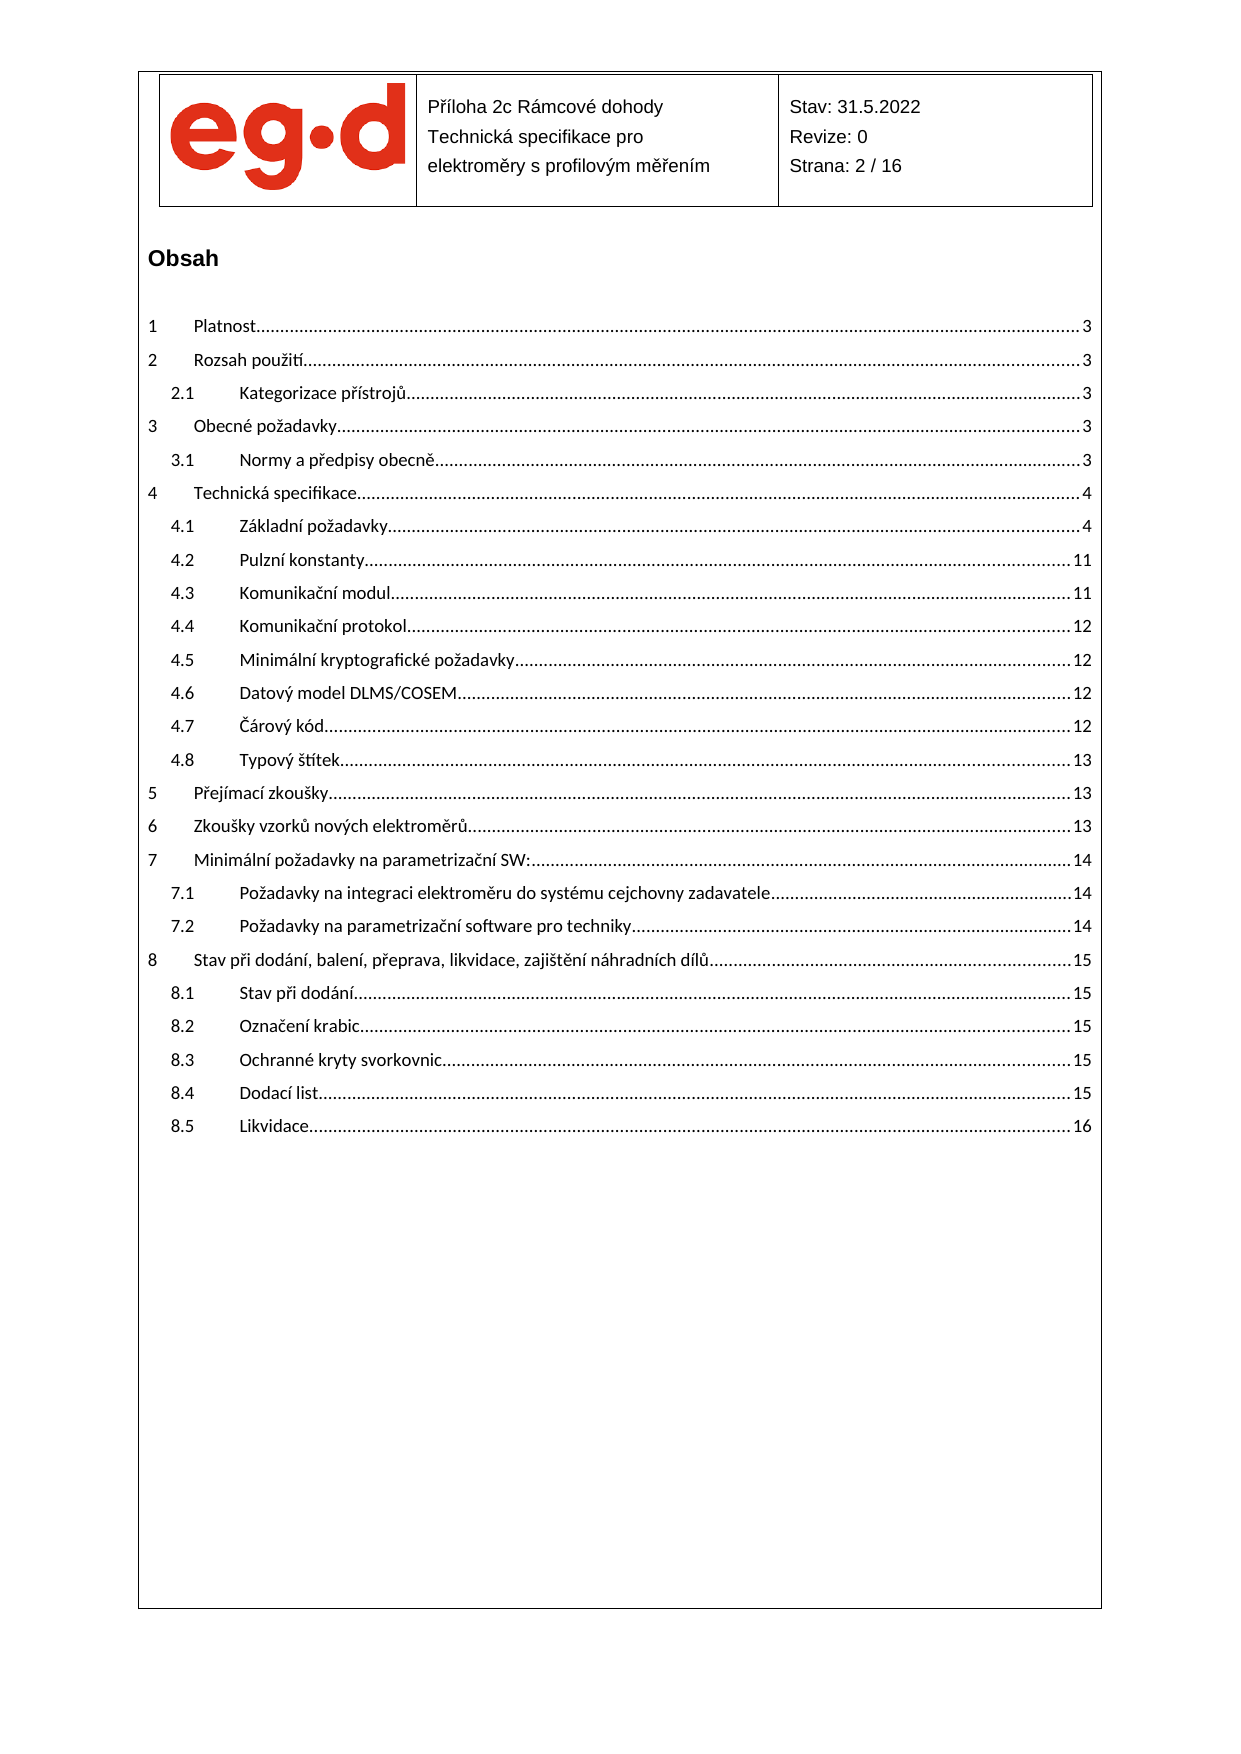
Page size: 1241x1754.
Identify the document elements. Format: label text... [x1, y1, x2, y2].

text 4.8 Typový štítek 13 [171, 748, 1093, 771]
text 7 Minimální požadavky na parametrizační SW: 14 [148, 848, 1093, 871]
text 4 Technická specifikace 4 [148, 481, 1093, 504]
text 4.5 Minimální kryptografické požadavky 12 [171, 648, 1093, 671]
text Obsah [148, 245, 1093, 272]
text 1 Platnost 3 [148, 315, 1093, 338]
text 6 Zkoušky vzorků nových elektroměrů 13 [148, 815, 1093, 838]
picture [170, 83, 406, 190]
text 2.1 Kategorizace přístrojů 3 [171, 381, 1093, 404]
text 4.4 Komunikační protokol 12 [171, 615, 1093, 638]
text 4.2 Pulzní konstanty 11 [171, 548, 1093, 571]
text 7.1 Požadavky na integraci elektroměru do systému cejchovny zadavatele 14 [171, 881, 1093, 904]
text 5 Přejímací zkoušky 13 [148, 781, 1093, 804]
text 3.1 Normy a předpisy obecně 3 [171, 448, 1093, 471]
text 4.6 Datový model DLMS/COSEM 12 [171, 681, 1093, 704]
text 8.2 Označení krabic 15 [171, 1015, 1093, 1038]
text 4.3 Komunikační modul 11 [171, 581, 1093, 604]
text 8.3 Ochranné kryty svorkovnic 15 [171, 1048, 1093, 1071]
text 7.2 Požadavky na parametrizační software pro techniky 14 [171, 915, 1093, 938]
text 4.1 Základní požadavky 4 [171, 515, 1093, 538]
text 8.4 Dodací list 15 [171, 1081, 1093, 1104]
text 8.5 Likvidace 16 [171, 1115, 1093, 1138]
text 4.7 Čárový kód 12 [171, 715, 1093, 738]
text 8.1 Stav při dodání 15 [171, 981, 1093, 1004]
text 8 Stav při dodání, balení, přeprava, likvidace, zajištění náhradních dílů 15 [148, 948, 1093, 971]
text 3 Obecné požadavky 3 [148, 415, 1093, 438]
text 2 Rozsah použití 3 [148, 348, 1093, 371]
